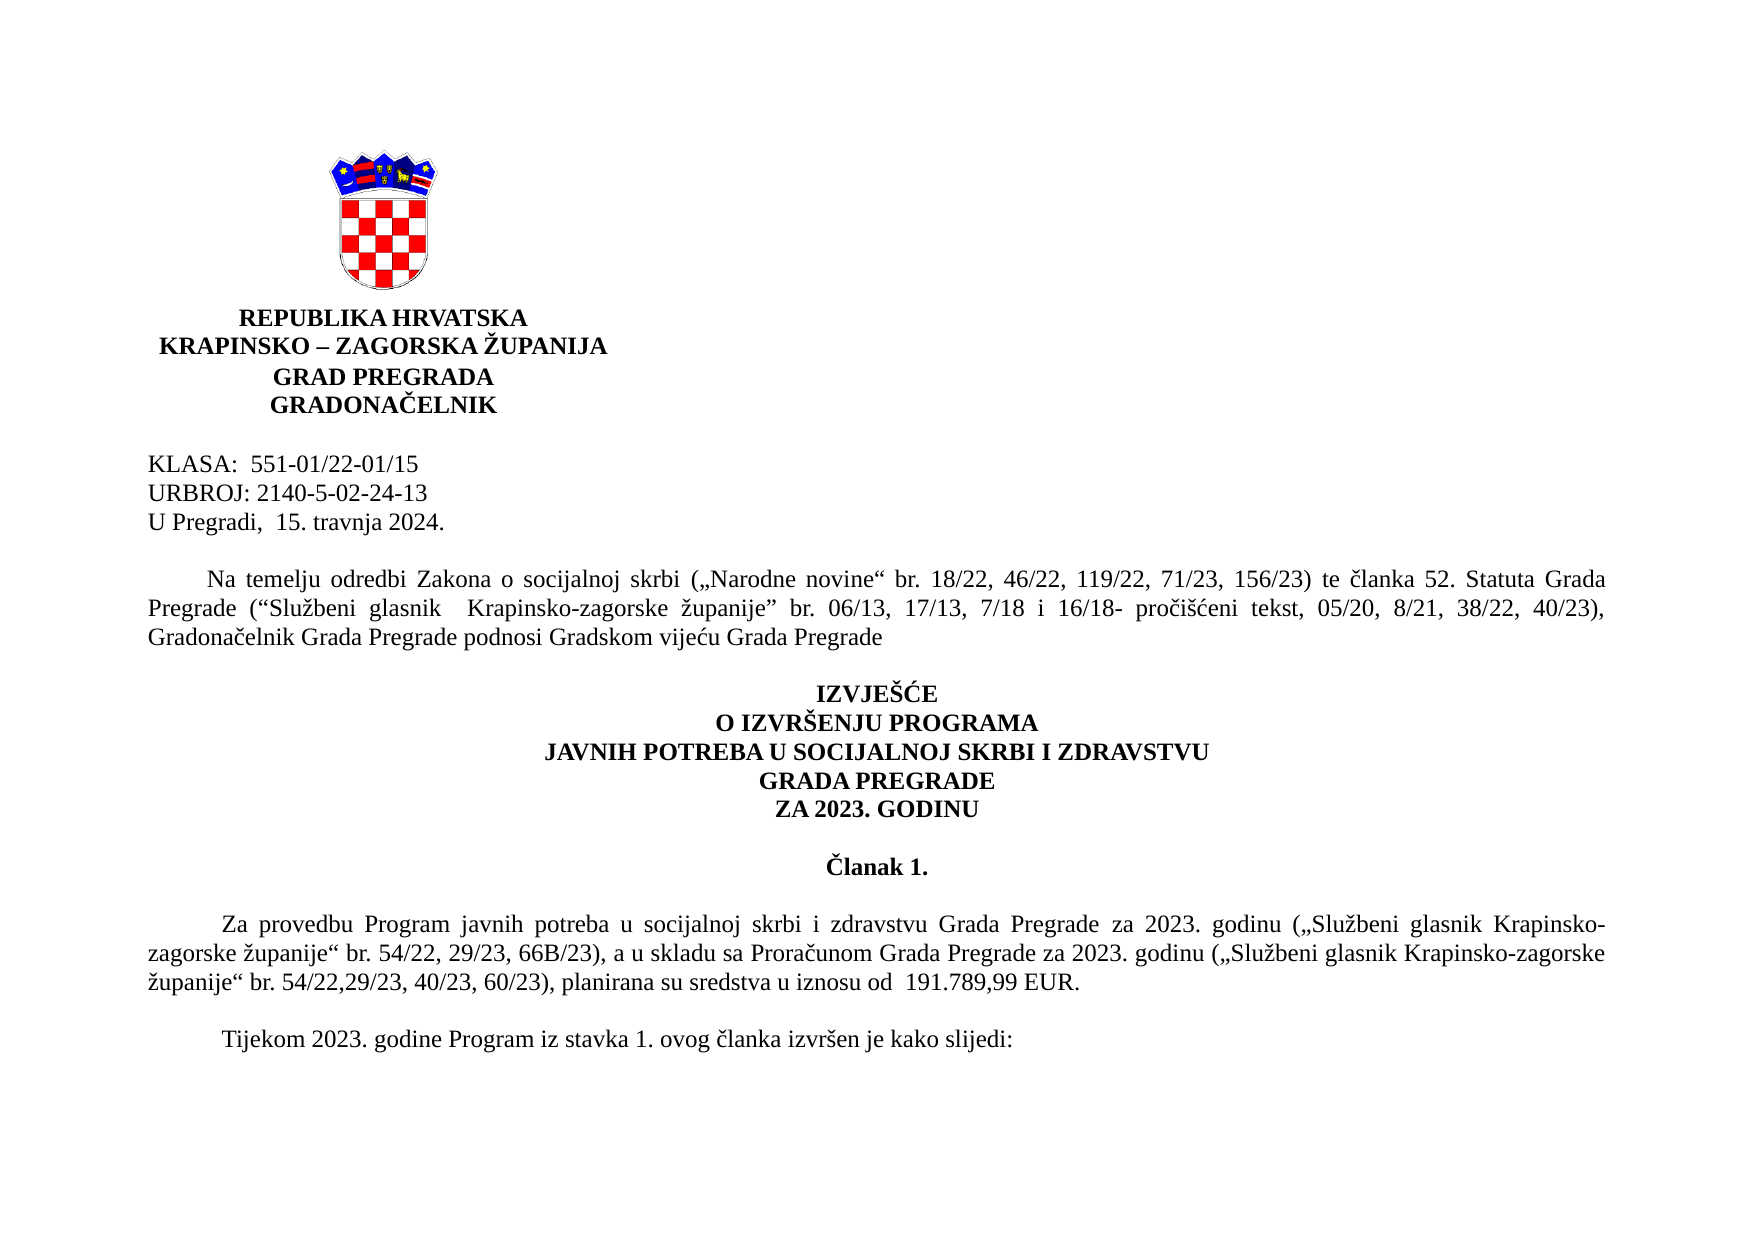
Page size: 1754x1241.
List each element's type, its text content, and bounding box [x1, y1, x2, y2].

text Za provedbu Program javnih potreba u socijalnoj skrbi i zdravstvu Grada Pregrade za 2023. godinu („Službeni glasnik Krapinsko-zagorske županije“ br. 54/22, 29/23, 66B/23), a u skladu sa Proračunom Grada Pregrade za 2023. godinu („Službeni glasnik Krapinsko-zagorske županije“ br. 54/22,29/23, 40/23, 60/23), planirana su sredstva u iznosu od 191.789,99 EUR. [148, 909, 1606, 996]
table_cell GRAD PREGRADA [148, 362, 619, 391]
picture [328, 147, 438, 291]
text ZA 2023. GODINU [148, 794, 1606, 823]
table_header [148, 148, 619, 303]
text O IZVRŠENJU PROGRAMA [148, 708, 1606, 737]
text Tijekom 2023. godine Program iz stavka 1. ovog članka izvršen je kako slijedi: [148, 1024, 1606, 1053]
table_cell GRADONAČELNIK [148, 391, 619, 421]
text IZVJEŠĆE [148, 679, 1606, 708]
table_cell REPUBLIKA HRVATSKA [148, 303, 619, 331]
text JAVNIH POTREBA U SOCIJALNOJ SKRBI I ZDRAVSTVU [148, 737, 1606, 766]
text Na temelju odredbi Zakona o socijalnoj skrbi („Narodne novine“ br. 18/22, 46/22, 119/22, 71/23, 156/23) te članka 52. Statuta Grada Pregrade (“Službeni glasnik Krapinsko-zagorske županije” br. 06/13, 17/13, 7/18 i 16/18- pročišćeni tekst, 05/20, 8/21, 38/22, 40/23), Gradonačelnik Grada Pregrade podnosi Gradskom vijeću Grada Pregrade [148, 564, 1606, 651]
text U Pregradi, 15. travnja 2024. [148, 507, 1606, 536]
text GRADA PREGRADE [148, 766, 1606, 794]
text KLASA: 551-01/22-01/15 [148, 449, 1606, 478]
table_cell KRAPINSKO – ZAGORSKA ŽUPANIJA [148, 331, 619, 362]
text Članak 1. [148, 852, 1606, 881]
text URBROJ: 2140-5-02-24-13 [148, 478, 1606, 507]
